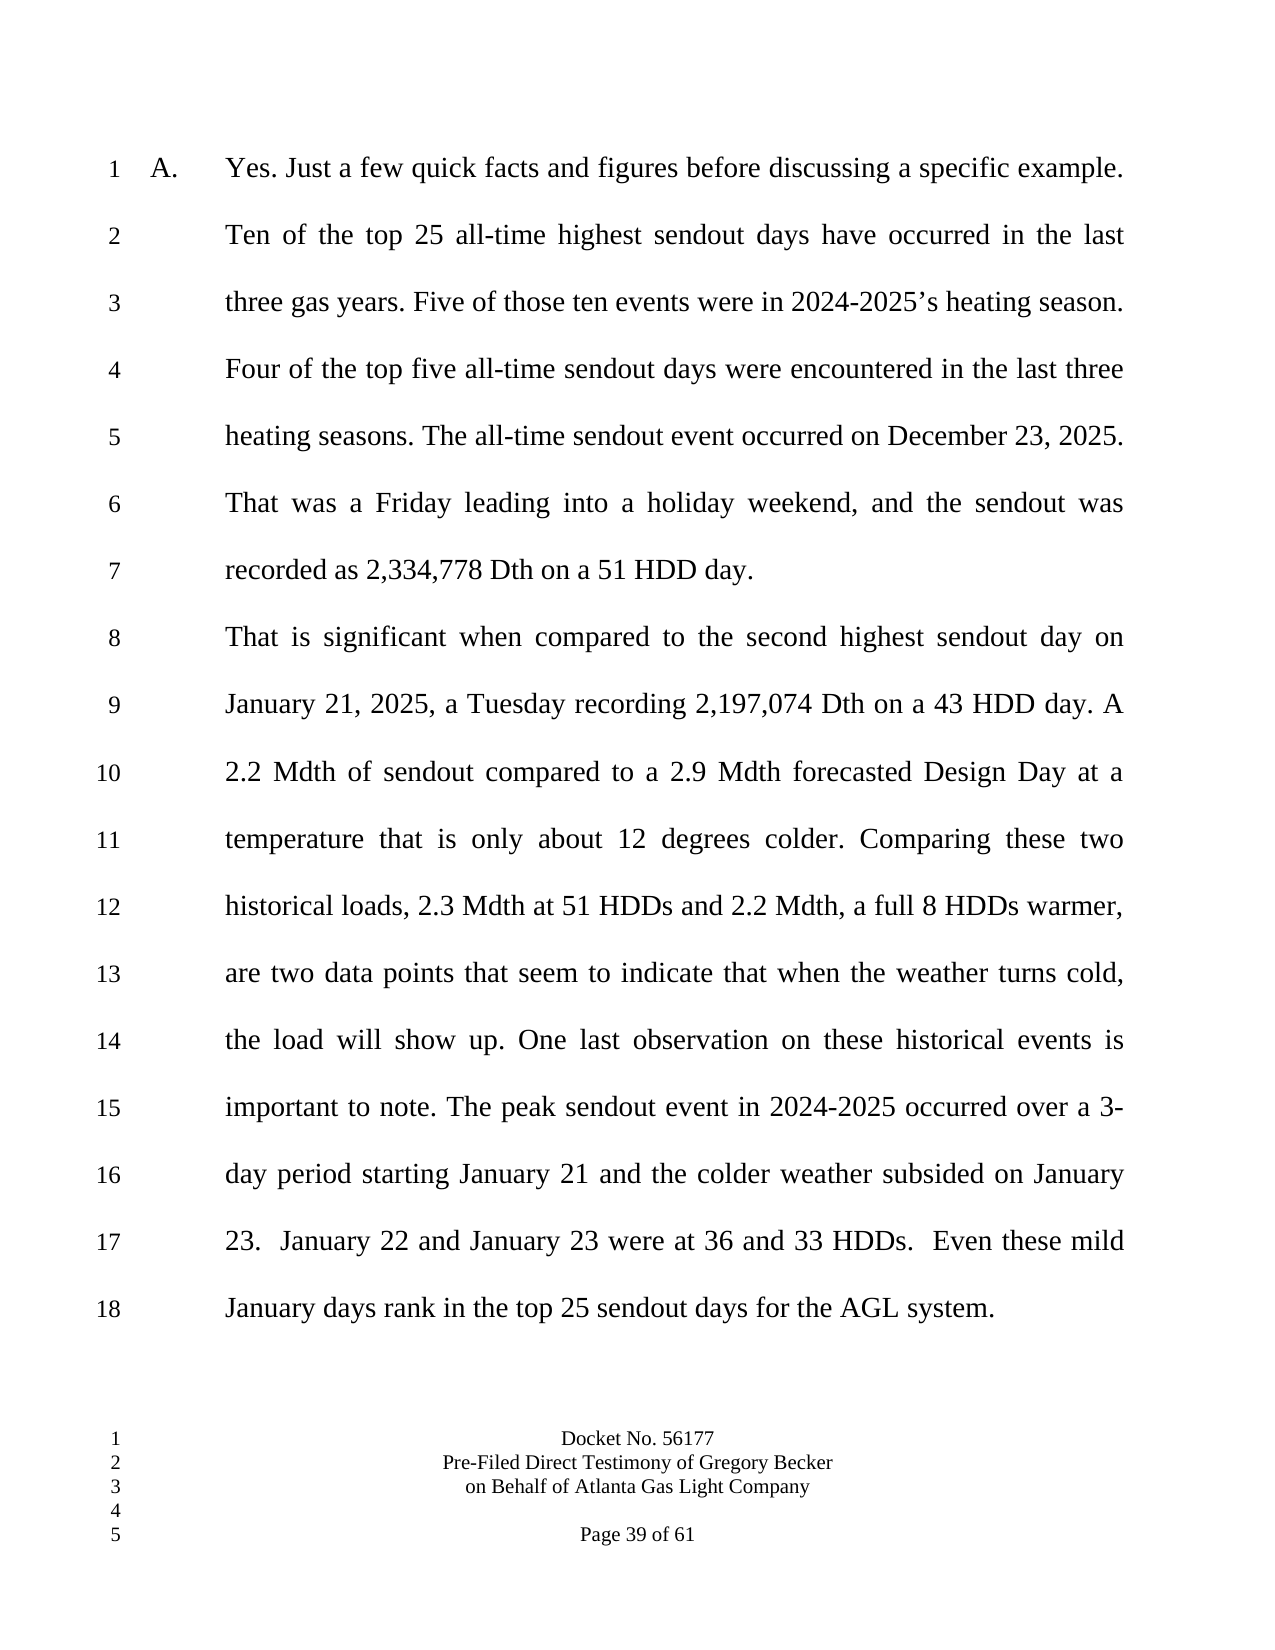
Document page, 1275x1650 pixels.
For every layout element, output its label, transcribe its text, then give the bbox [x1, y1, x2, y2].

text A. Yes. Just a few quick facts and figures before discussing a specific example. Ten of the top 25 all-time highest sendout days have occurred in the last three gas years. Five of those ten events were in 2024-2025’s heating season. Four of the top five all-time sendout days were encountered in the last three heating seasons. The all-time sendout event occurred on December 23, 2025. That was a Friday leading into a holiday weekend, and the sendout was recorded as 2,334,778 Dth on a 51 HDD day. [150, 150, 1125, 586]
text That is significant when compared to the second highest sendout day on January 21, 2025, a Tuesday recording 2,197,074 Dth on a 43 HDD day. A 2.2 Mdth of sendout compared to a 2.9 Mdth forecasted Design Day at a temperature that is only about 12 degrees colder. Comparing these two historical loads, 2.3 Mdth at 51 HDDs and 2.2 Mdth, a full 8 HDDs warmer, are two data points that seem to indicate that when the weather turns cold, the load will show up. One last observation on these historical events is important to note. The peak sendout event in 2024-2025 occurred over a 3-day period starting January 21 and the colder weather subsided on January 23. January 22 and January 23 were at 36 and 33 HDDs. Even these mild January days rank in the top 25 sendout days for the AGL system. [225, 619, 1125, 1324]
